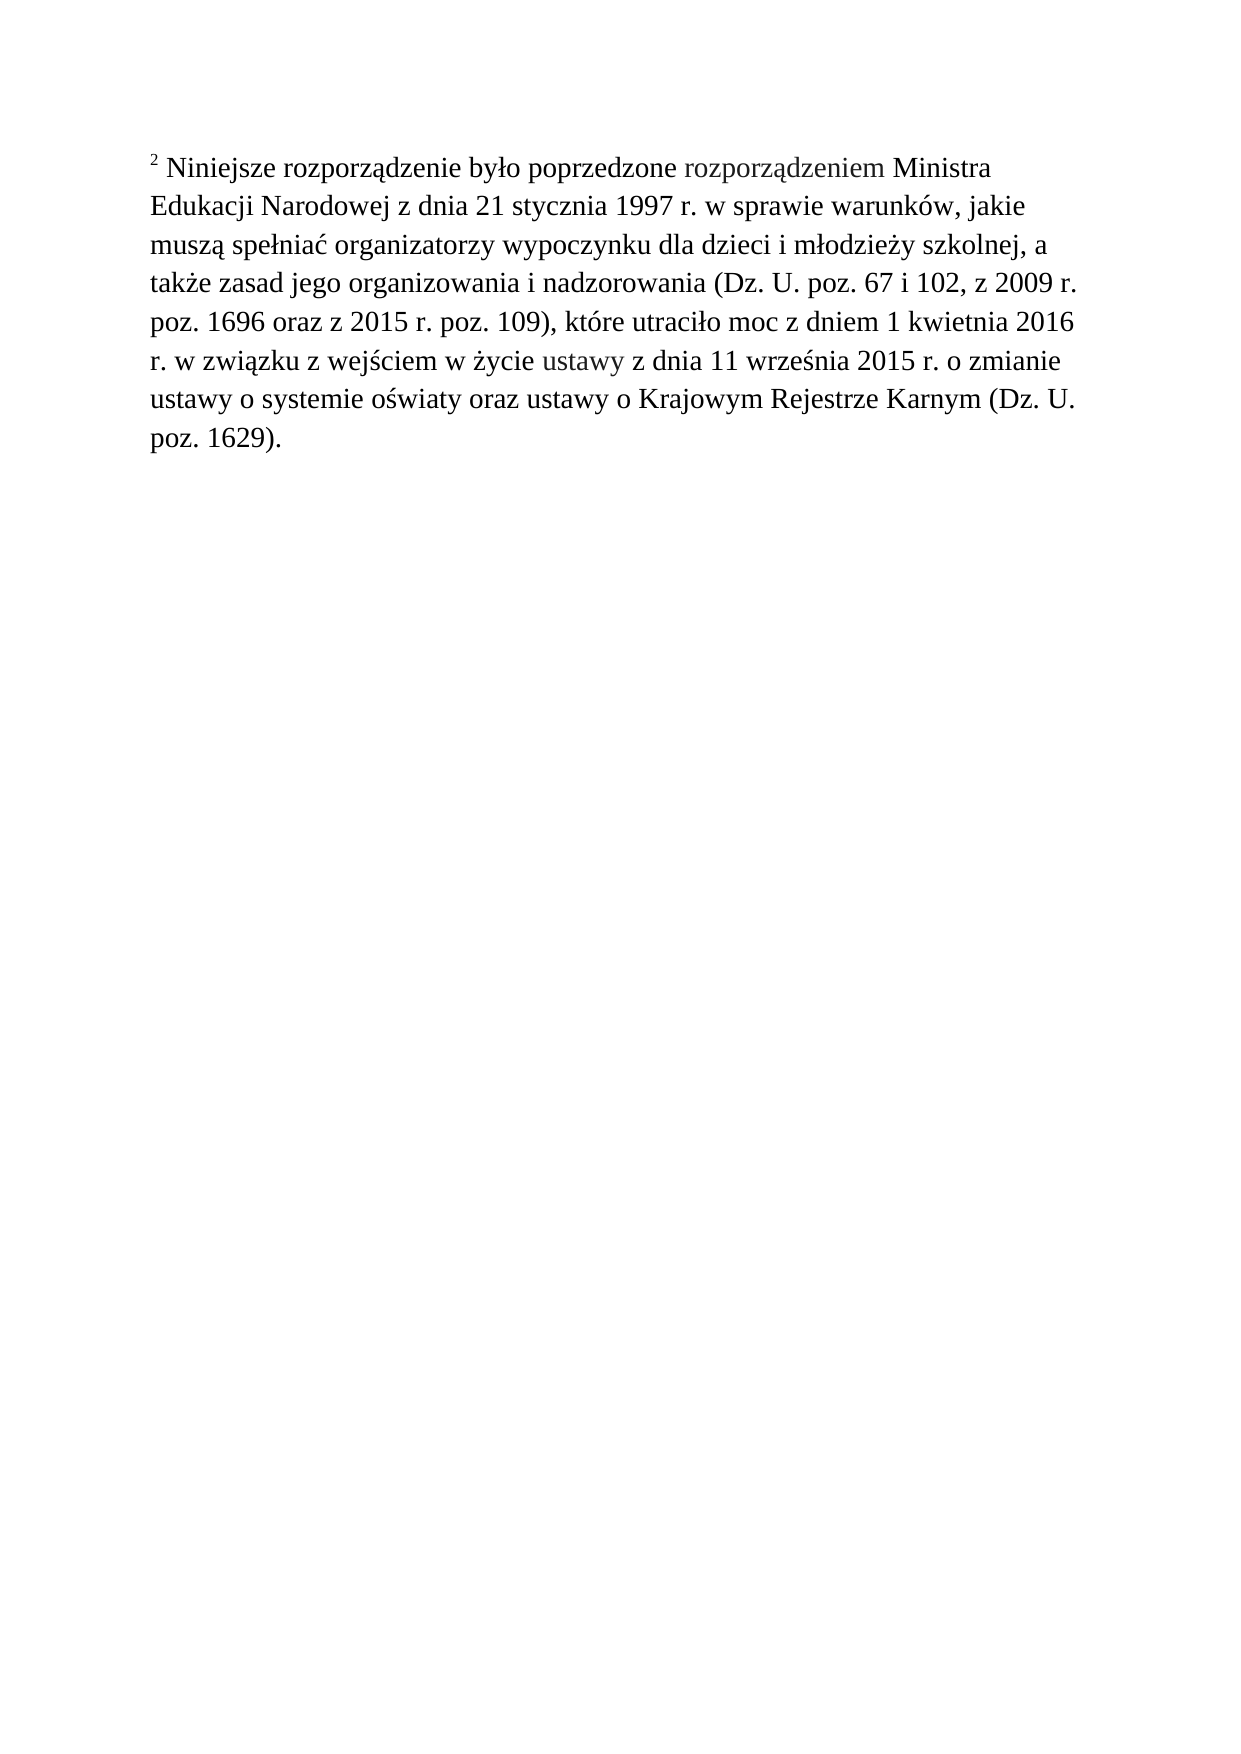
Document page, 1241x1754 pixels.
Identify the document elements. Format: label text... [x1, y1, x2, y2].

text 2 Niniejsze rozporządzenie było poprzedzone rozporządzeniem Ministra Edukacji Narodowej z dnia 21 stycznia 1997 r. w sprawie warunków, jakie muszą spełniać organizatorzy wypoczynku dla dzieci i młodzieży szkolnej, a także zasad jego organizowania i nadzorowania (Dz. U. poz. 67 i 102, z 2009 r. poz. 1696 oraz z 2015 r. poz. 109), które utraciło moc z dniem 1 kwietnia 2016 r. w związku z wejściem w życie ustawy z dnia 11 września 2015 r. o zmianie ustawy o systemie oświaty oraz ustawy o Krajowym Rejestrze Karnym (Dz. U. poz. 1629). [150, 150, 1090, 453]
